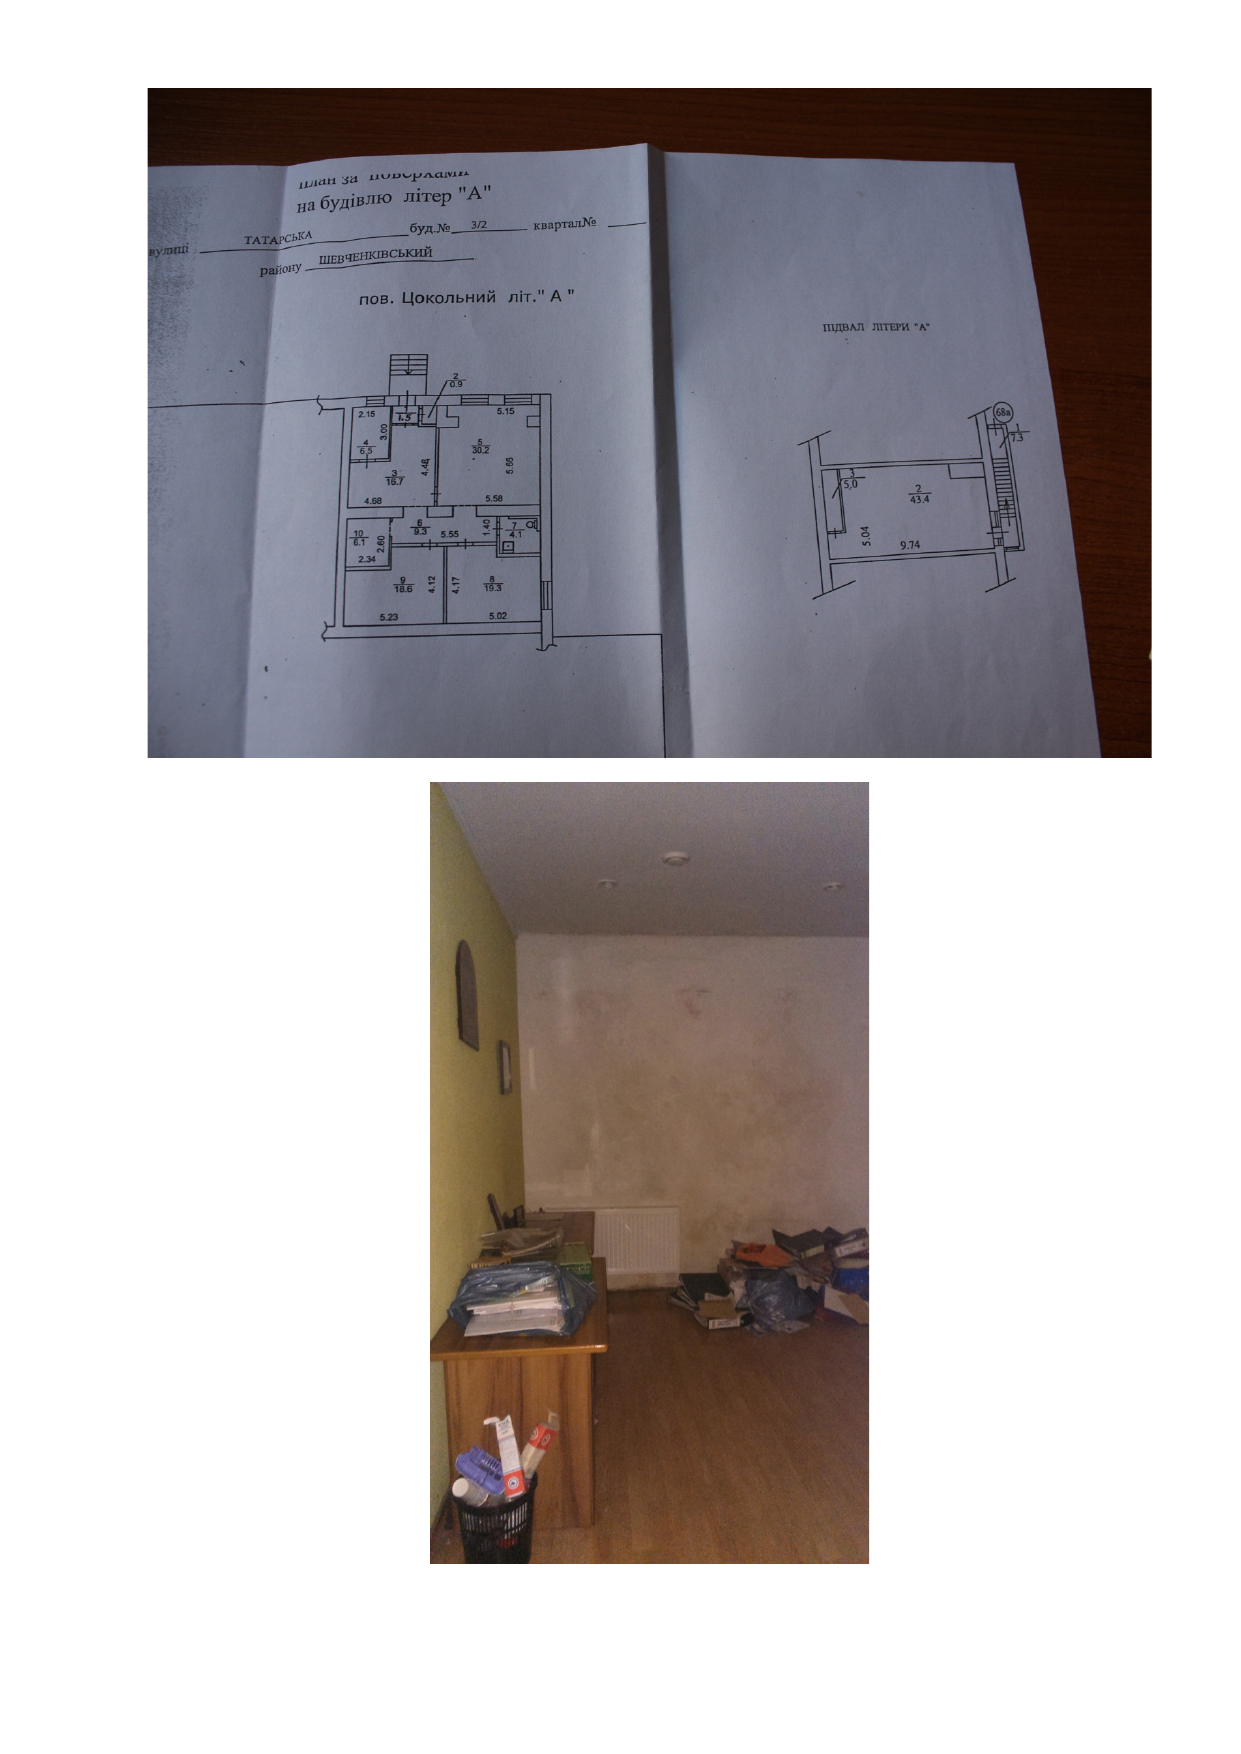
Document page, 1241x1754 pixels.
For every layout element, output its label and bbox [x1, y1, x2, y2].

picture [147, 88, 1152, 758]
picture [430, 782, 870, 1564]
